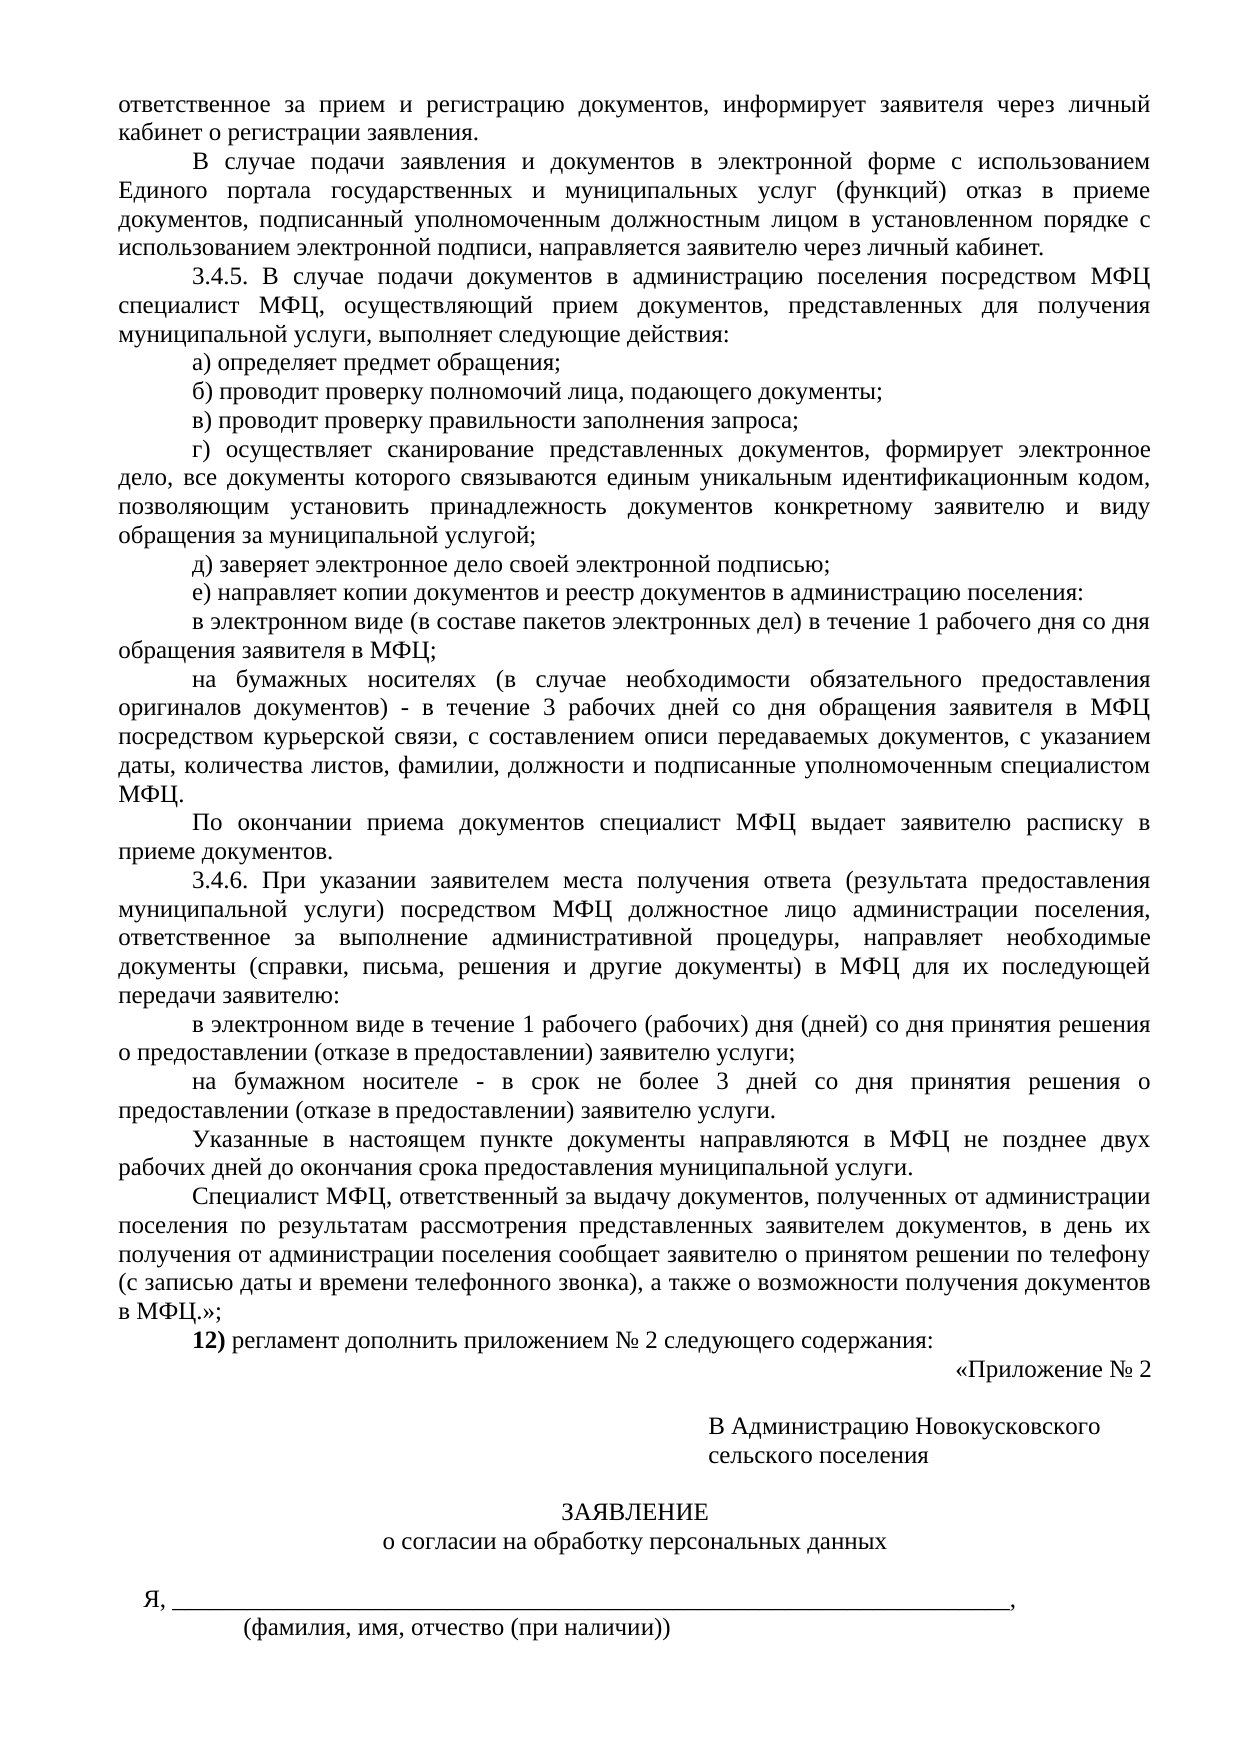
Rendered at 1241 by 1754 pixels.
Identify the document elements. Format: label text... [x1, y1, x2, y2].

text По окончании приема документов специалист МФЦ выдает заявителю расписку в приеме документов. [118, 807, 1152, 865]
text а) определяет предмет обращения; [118, 347, 1152, 376]
text Я, ___________________________________________________________________, [118, 1584, 1152, 1612]
text 3.4.5. В случае подачи документов в администрацию поселения посредством МФЦ специалист МФЦ, осуществляющий прием документов, представленных для получения муниципальной услуги, выполняет следующие действия: [118, 261, 1152, 347]
text Указанные в настоящем пункте документы направляются в МФЦ не позднее двух рабочих дней до окончания срока предоставления муниципальной услуги. [118, 1124, 1152, 1181]
text ЗАЯВЛЕНИЕ [118, 1497, 1152, 1526]
text в) проводит проверку правильности заполнения запроса; [118, 405, 1152, 434]
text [118, 89, 1152, 146]
text г) осуществляет сканирование представленных документов, формирует электронное дело, все документы которого связываются единым уникальным идентификационным кодом, позволяющим установить принадлежность документов конкретному заявителю и виду обращения за муниципальной услугой; [118, 434, 1152, 549]
text В случае подачи заявления и документов в электронной форме с использованием Единого портала государственных и муниципальных услуг (функций) отказ в приеме документов, подписанный уполномоченным должностным лицом в установленном порядке с использованием электронной подписи, направляется заявителю через личный кабинет. [118, 146, 1152, 261]
text 3.4.6. При указании заявителем места получения ответа (результата предоставления муниципальной услуги) посредством МФЦ должностное лицо администрации поселения, ответственное за выполнение административной процедуры, направляет необходимые документы (справки, письма, решения и другие документы) в МФЦ для их последующей передачи заявителю: [118, 865, 1152, 1009]
text сельского поселения [708, 1440, 1152, 1469]
text В Администрацию Новокусковского [708, 1411, 1152, 1440]
text Специалист МФЦ, ответственный за выдачу документов, полученных от администрации поселения по результатам рассмотрения представленных заявителем документов, в день их получения от администрации поселения сообщает заявителю о принятом решении по телефону (с записью даты и времени телефонного звонка), а также о возможности получения документов в МФЦ.»; [118, 1181, 1152, 1325]
text в электронном виде в течение 1 рабочего (рабочих) дня (дней) со дня принятия решения о предоставлении (отказе в предоставлении) заявителю услуги; [118, 1009, 1152, 1066]
text 12) регламент дополнить приложением № 2 следующего содержания: [118, 1325, 1152, 1354]
text д) заверяет электронное дело своей электронной подписью; [118, 549, 1152, 577]
text «Приложение № 2 [118, 1354, 1152, 1382]
text (фамилия, имя, отчество (при наличии)) [118, 1612, 1152, 1641]
text о согласии на обработку персональных данных [118, 1526, 1152, 1555]
text на бумажных носителях (в случае необходимости обязательного предоставления оригиналов документов) - в течение 3 рабочих дней со дня обращения заявителя в МФЦ посредством курьерской связи, с составлением описи передаваемых документов, с указанием даты, количества листов, фамилии, должности и подписанные уполномоченным специалистом МФЦ. [118, 664, 1152, 807]
text б) проводит проверку полномочий лица, подающего документы; [118, 376, 1152, 405]
text на бумажном носителе - в срок не более 3 дней со дня принятия решения о предоставлении (отказе в предоставлении) заявителю услуги. [118, 1066, 1152, 1124]
text е) направляет копии документов и реестр документов в администрацию поселения: [118, 577, 1152, 606]
text в электронном виде (в составе пакетов электронных дел) в течение 1 рабочего дня со дня обращения заявителя в МФЦ; [118, 606, 1152, 664]
